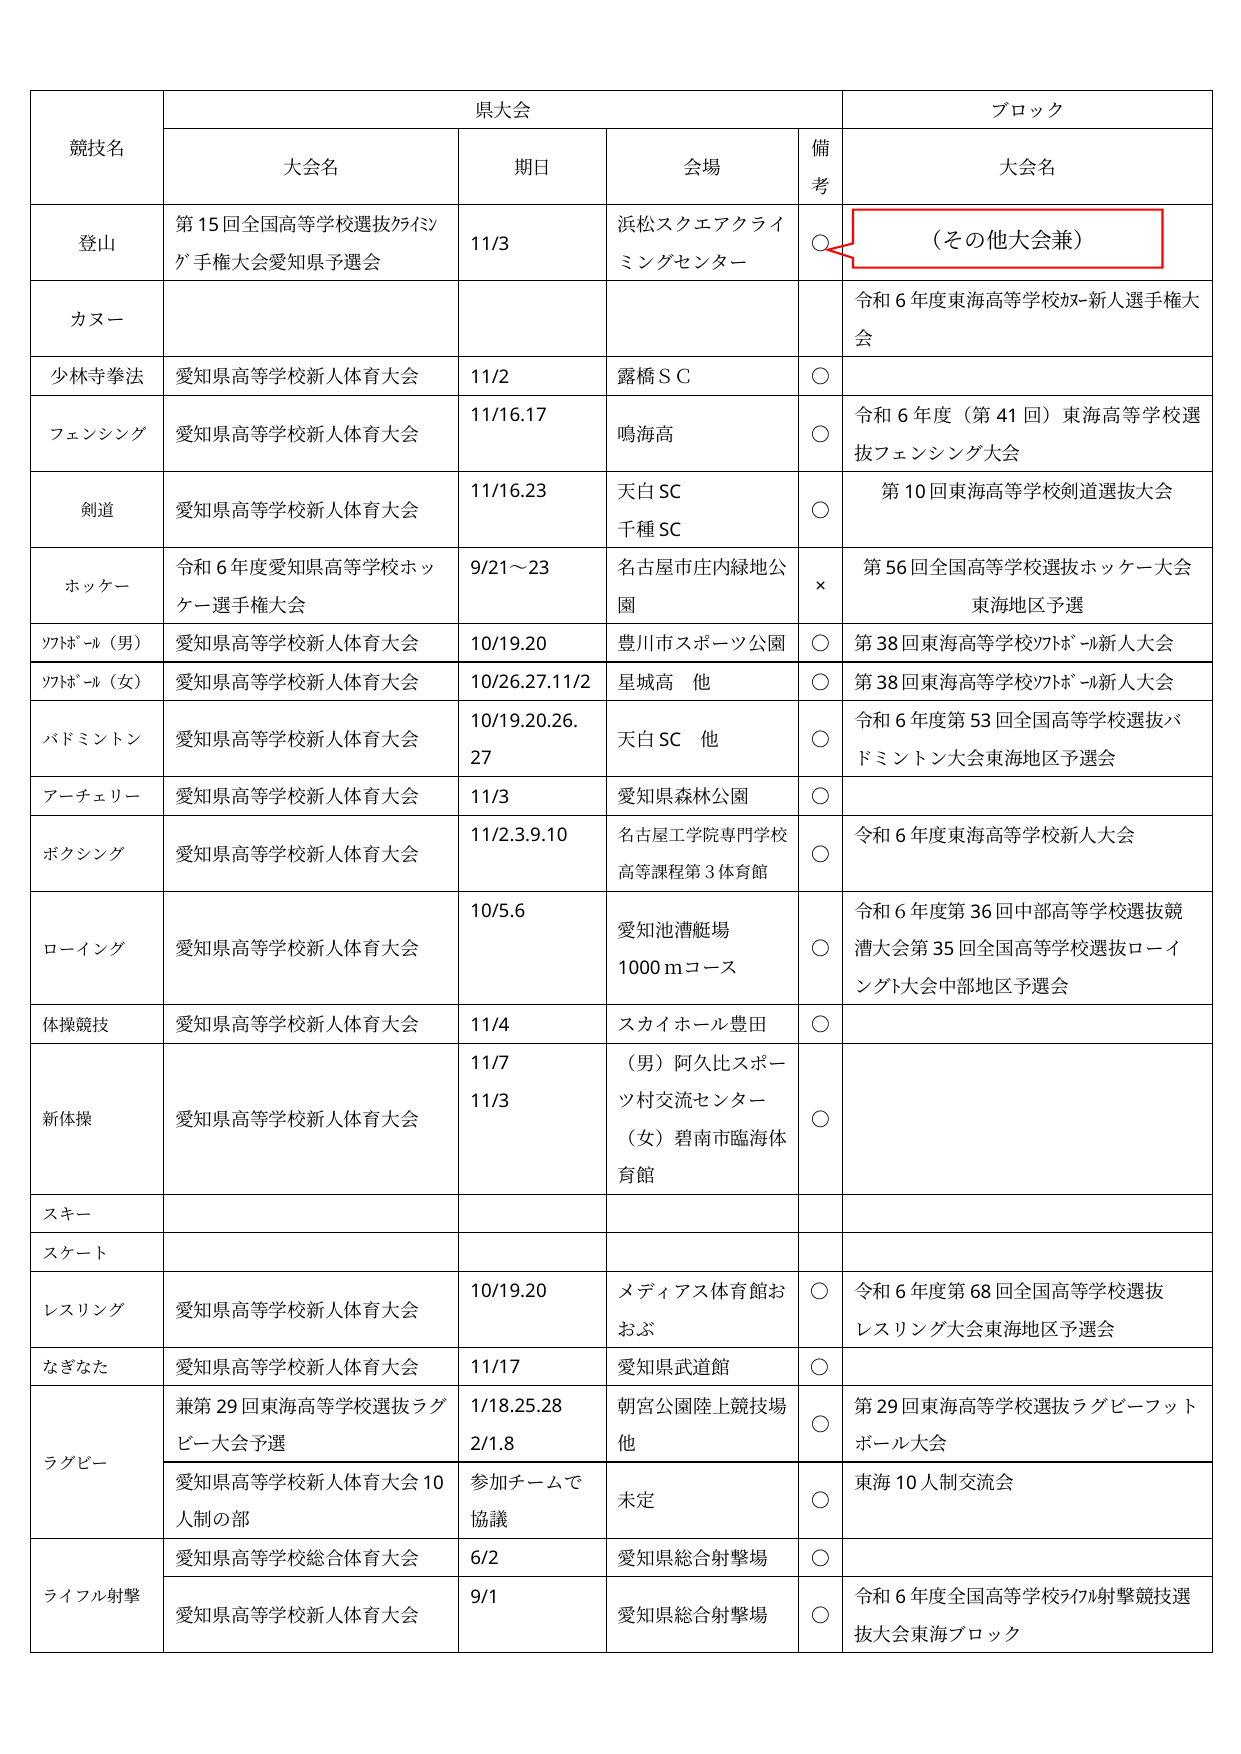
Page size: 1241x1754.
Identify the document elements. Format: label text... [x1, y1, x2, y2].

table_cell [843, 1348, 1212, 1385]
table_cell 期日 [459, 129, 606, 204]
table_cell 〇 [799, 1348, 842, 1385]
table_cell 体操競技 [31, 1005, 163, 1043]
table_cell 令和6年度全国高等学校ﾗｲﾌﾙ射撃競技選抜大会東海ブロック [843, 1577, 1212, 1652]
table_cell 9/21～23 [459, 548, 606, 623]
table_cell 〇 [799, 205, 842, 280]
table_cell 大会名 [164, 129, 458, 204]
table_cell [799, 1195, 842, 1232]
table_cell 愛知県高等学校新人体育大会 [164, 357, 458, 395]
table_cell フェンシング [31, 396, 163, 471]
table_cell 星城高 他 [607, 663, 798, 700]
table_cell アーチェリー [31, 777, 163, 814]
table_cell 参加チームで協議 [459, 1463, 606, 1537]
table_cell 〇 [799, 663, 842, 700]
table_cell 〇 [799, 1577, 842, 1652]
table_cell [459, 281, 606, 356]
table_cell [459, 1233, 606, 1271]
table_cell 愛知県総合射撃場 [607, 1539, 798, 1576]
table_cell 第56回全国高等学校選抜ホッケー大会東海地区予選 [843, 548, 1212, 623]
table_cell 11/16.23 [459, 472, 606, 547]
table_cell スケート [31, 1233, 163, 1271]
table_cell 6/2 [459, 1539, 606, 1576]
table_cell ラグビー [31, 1386, 163, 1537]
table_cell 令和6年度東海高等学校ｶﾇｰ新人選手権大会 [843, 281, 1212, 356]
table_cell 鳴海高 [607, 396, 798, 471]
table_cell [843, 1195, 1212, 1232]
table_cell 愛知県高等学校新人体育大会 [164, 701, 458, 776]
table_cell 愛知県高等学校新人体育大会 [164, 1044, 458, 1194]
table_cell 令和6年度第53回全国高等学校選抜バドミントン大会東海地区予選会 [843, 701, 1212, 776]
table_cell メディアス体育館おおぶ [607, 1272, 798, 1347]
table_cell レスリング [31, 1272, 163, 1347]
table_cell ｿﾌﾄﾎﾞｰﾙ（女） [31, 663, 163, 700]
table_cell [799, 281, 842, 356]
table_cell ローイング [31, 892, 163, 1004]
table_cell 未定 [607, 1463, 798, 1537]
table_header 競技名 [31, 91, 163, 204]
table_cell バドミントン [31, 701, 163, 776]
table_cell 愛知県高等学校新人体育大会 [164, 777, 458, 814]
table_cell 10/19.20 [459, 624, 606, 661]
table_cell 愛知県高等学校新人体育大会 [164, 892, 458, 1004]
table_cell 愛知県高等学校新人体育大会 [164, 663, 458, 700]
table_cell 令和6年度東海高等学校新人大会 [843, 816, 1212, 891]
table_cell 〇 [799, 777, 842, 814]
table_cell 1/18.25.28 2/1.8 [459, 1386, 606, 1461]
table_cell 愛知池漕艇場 1000ｍコース [607, 892, 798, 1004]
table_cell 愛知県武道館 [607, 1348, 798, 1385]
table_cell 9/1 [459, 1577, 606, 1652]
table_cell [607, 1233, 798, 1271]
table_cell 少林寺拳法 [31, 357, 163, 395]
table_cell 露橋ＳＣ [607, 357, 798, 395]
table_cell [843, 357, 1212, 395]
table_cell スキー [31, 1195, 163, 1232]
table_cell 東海10人制交流会 [843, 1463, 1212, 1537]
table_cell 愛知県高等学校新人体育大会 [164, 1272, 458, 1347]
table_cell 令和６年度第36回中部高等学校選抜競漕大会第35回全国高等学校選抜ローイングﾄ大会中部地区予選会 [843, 892, 1212, 1004]
table_cell 浜松スクエアクライミングセンター [607, 205, 798, 280]
table_cell 剣道 [31, 472, 163, 547]
table_cell 11/7 11/3 [459, 1044, 606, 1194]
table_cell 〇 [799, 1044, 842, 1194]
table_cell 愛知県高等学校新人体育大会 [164, 816, 458, 891]
table_cell 〇 [799, 816, 842, 891]
table_cell 11/16.17 [459, 396, 606, 471]
table_cell [164, 1233, 458, 1271]
table_cell 名古屋工学院専門学校高等課程第３体育館 [607, 816, 798, 891]
table_cell [843, 1044, 1212, 1194]
table_cell 第10回東海高等学校剣道選抜大会 [843, 472, 1212, 547]
table_cell ホッケー [31, 548, 163, 623]
table_cell 〇 [799, 357, 842, 395]
table_cell 〇 [799, 1539, 842, 1576]
table_cell 愛知県総合射撃場 [607, 1577, 798, 1652]
table_cell [459, 1195, 606, 1232]
table_cell 〇 [799, 472, 842, 547]
table_cell 〇 [799, 701, 842, 776]
table_cell 〇 [799, 624, 842, 661]
table_cell ライフル射撃 [31, 1539, 163, 1652]
table_cell 〇 [799, 892, 842, 1004]
table_header 県大会 [164, 91, 842, 128]
table_cell 天白SC 千種SC [607, 472, 798, 547]
table_cell 〇 [799, 1386, 842, 1461]
table_cell 愛知県高等学校新人体育大会 [164, 472, 458, 547]
table_cell 令和6年度第68回全国高等学校選抜 レスリング大会東海地区予選会 [843, 1272, 1212, 1347]
table_cell ボクシング [31, 816, 163, 891]
table_cell [843, 205, 1212, 280]
table_cell [799, 1233, 842, 1271]
table_cell [164, 281, 458, 356]
table_cell 11/4 [459, 1005, 606, 1043]
table_cell 第29回東海高等学校選抜ラグビーフットボール大会 [843, 1386, 1212, 1461]
table_cell スカイホール豊田 [607, 1005, 798, 1043]
table_cell 朝宮公園陸上競技場 他 [607, 1386, 798, 1461]
table_cell 11/17 [459, 1348, 606, 1385]
table_cell 登山 [31, 205, 163, 280]
table_cell 新体操 [31, 1044, 163, 1194]
table_cell （男）阿久比スポーツ村交流センター （女）碧南市臨海体育館 [607, 1044, 798, 1194]
table_cell 10/5.6 [459, 892, 606, 1004]
table_cell [607, 281, 798, 356]
table_cell ｿﾌﾄﾎﾞｰﾙ（男） [31, 624, 163, 661]
table_cell [843, 1005, 1212, 1043]
table_cell [843, 1539, 1212, 1576]
table_cell 愛知県森林公園 [607, 777, 798, 814]
table_header ブロック [843, 91, 1212, 128]
table_cell [843, 777, 1212, 814]
table_cell なぎなた [31, 1348, 163, 1385]
table_cell 〇 [799, 396, 842, 471]
table_cell 令和6年度（第41回）東海高等学校選抜フェンシング大会 [843, 396, 1212, 471]
table_cell × [799, 548, 842, 623]
table_cell 名古屋市庄内緑地公園 [607, 548, 798, 623]
table_cell 愛知県高等学校新人体育大会 [164, 396, 458, 471]
table_cell 兼第29回東海高等学校選抜ラグビー大会予選 [164, 1386, 458, 1461]
table_cell 11/3 [459, 777, 606, 814]
table_cell 会場 [607, 129, 798, 204]
table_cell 愛知県高等学校総合体育大会 [164, 1539, 458, 1576]
table_cell 11/2 [459, 357, 606, 395]
table_cell 天白SC 他 [607, 701, 798, 776]
table_cell 〇 [799, 1463, 842, 1537]
table_cell 愛知県高等学校新人体育大会 [164, 1577, 458, 1652]
table_cell 大会名 [843, 129, 1212, 204]
table_cell 豊川市スポーツ公園 [607, 624, 798, 661]
table_cell 10/26.27.11/2 [459, 663, 606, 700]
table_cell 10/19.20.26. 27 [459, 701, 606, 776]
table_cell 第38回東海高等学校ｿﾌﾄﾎﾞｰﾙ新人大会 [843, 624, 1212, 661]
table_cell 10/19.20 [459, 1272, 606, 1347]
table_cell 愛知県高等学校新人体育大会 [164, 624, 458, 661]
table_cell 愛知県高等学校新人体育大会 [164, 1348, 458, 1385]
table_cell 令和6年度愛知県高等学校ホッケー選手権大会 [164, 548, 458, 623]
table_cell 愛知県高等学校新人体育大会 [164, 1005, 458, 1043]
table_cell [843, 1233, 1212, 1271]
table_cell [607, 1195, 798, 1232]
table_cell 第15回全国高等学校選抜ｸﾗｲﾐﾝｸﾞ手権大会愛知県予選会 [164, 205, 458, 280]
table_cell 〇 [799, 1005, 842, 1043]
table_cell 〇 [799, 1272, 842, 1347]
table_cell 11/2.3.9.10 [459, 816, 606, 891]
table_cell 第38回東海高等学校ｿﾌﾄﾎﾞｰﾙ新人大会 [843, 663, 1212, 700]
table_cell 備考 [799, 129, 842, 204]
table_cell [164, 1195, 458, 1232]
table_cell カヌー [31, 281, 163, 356]
table_cell 11/3 [459, 205, 606, 280]
table_cell 愛知県高等学校新人体育大会10人制の部 [164, 1463, 458, 1537]
